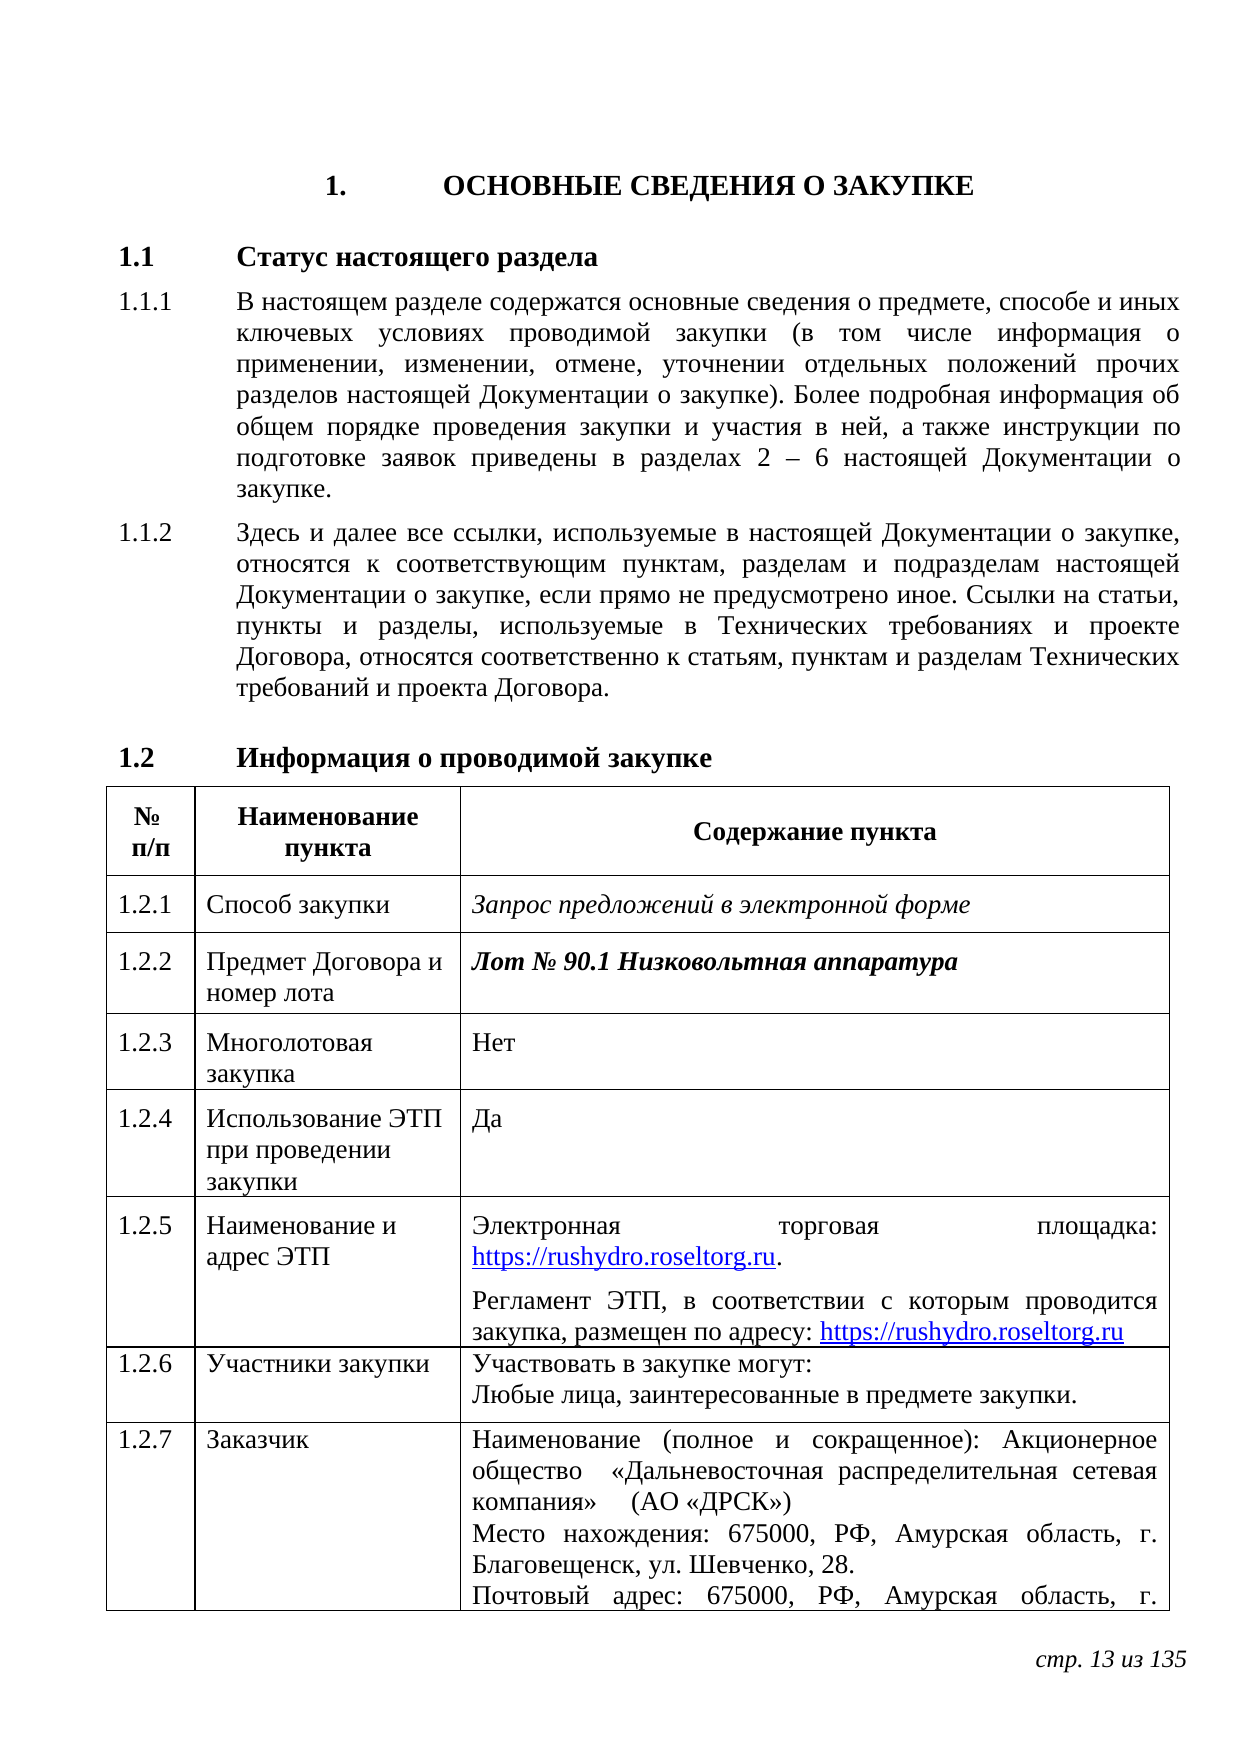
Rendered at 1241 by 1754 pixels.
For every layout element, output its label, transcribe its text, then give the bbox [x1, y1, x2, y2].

table_cell [107, 876, 194, 932]
table_cell [107, 1423, 194, 1610]
table_cell Предмет Договора и номер лота [196, 933, 460, 1013]
table_cell Заказчик [196, 1423, 460, 1610]
table_cell [107, 1014, 194, 1089]
table_cell [107, 1197, 194, 1346]
table_cell Лот № 90.1 Низковольтная аппаратура [461, 933, 1169, 1013]
table_cell Способ закупки [196, 876, 460, 932]
text Здесь и далее все ссылки, используемые в настоящей Документации о закупке, относятся к соответствующим пунктам, разделам и подразделам настоящей Документации о закупке, если прямо не предусмотрено иное. Ссылки на статьи, пункты и разделы, используемые в Технических требованиях и проекте Договора, относятся соответственно к статьям, пунктам и разделам Технических требований и проекта Договора. [118, 516, 1181, 703]
table_cell Наименование и адрес ЭТП [196, 1197, 460, 1346]
subtitle ОСНОВНЫЕ СВЕДЕНИЯ О ЗАКУПКЕ [118, 168, 1181, 202]
table_cell Да [461, 1090, 1169, 1196]
table_cell [107, 1348, 194, 1422]
subtitle Статус настоящего раздела [118, 239, 1181, 273]
table_cell Многолотовая закупка [196, 1014, 460, 1089]
table_header № п/п [107, 787, 194, 874]
table_cell Запрос предложений в электронной форме [461, 876, 1169, 932]
table_header Наименование пункта [196, 787, 460, 874]
subtitle Информация о проводимой закупке [118, 740, 1181, 774]
table_header Содержание пункта [461, 787, 1169, 874]
list В настоящем разделе содержатся основные сведения о предмете, способе и иных ключевых условиях проводимой закупки (в том числе информация о применении, изменении, отмене, уточнении отдельных положений прочих разделов настоящей Документации о закупке). Более подробная информация об общем порядке проведения закупки и участия в ней, а также инструкции по подготовке заявок приведены в разделах 2 – 6 настоящей Документации о закупке. [118, 285, 1181, 503]
table_cell Электронная торговая площадка: https://rushydro.roseltorg.ru. Регламент ЭТП, в соответствии с которым проводится закупка, размещен по адресу: https://rushydro.roseltorg.ru [461, 1197, 1169, 1346]
table_cell Участвовать в закупке могут: Любые лица, заинтересованные в предмете закупки. [461, 1348, 1169, 1422]
table_cell Использование ЭТП при проведении закупки [196, 1090, 460, 1196]
table_cell [107, 1090, 194, 1196]
table_cell Участники закупки [196, 1348, 460, 1422]
table_cell [107, 933, 194, 1013]
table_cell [461, 1423, 1169, 1610]
table_cell Нет [461, 1014, 1169, 1089]
